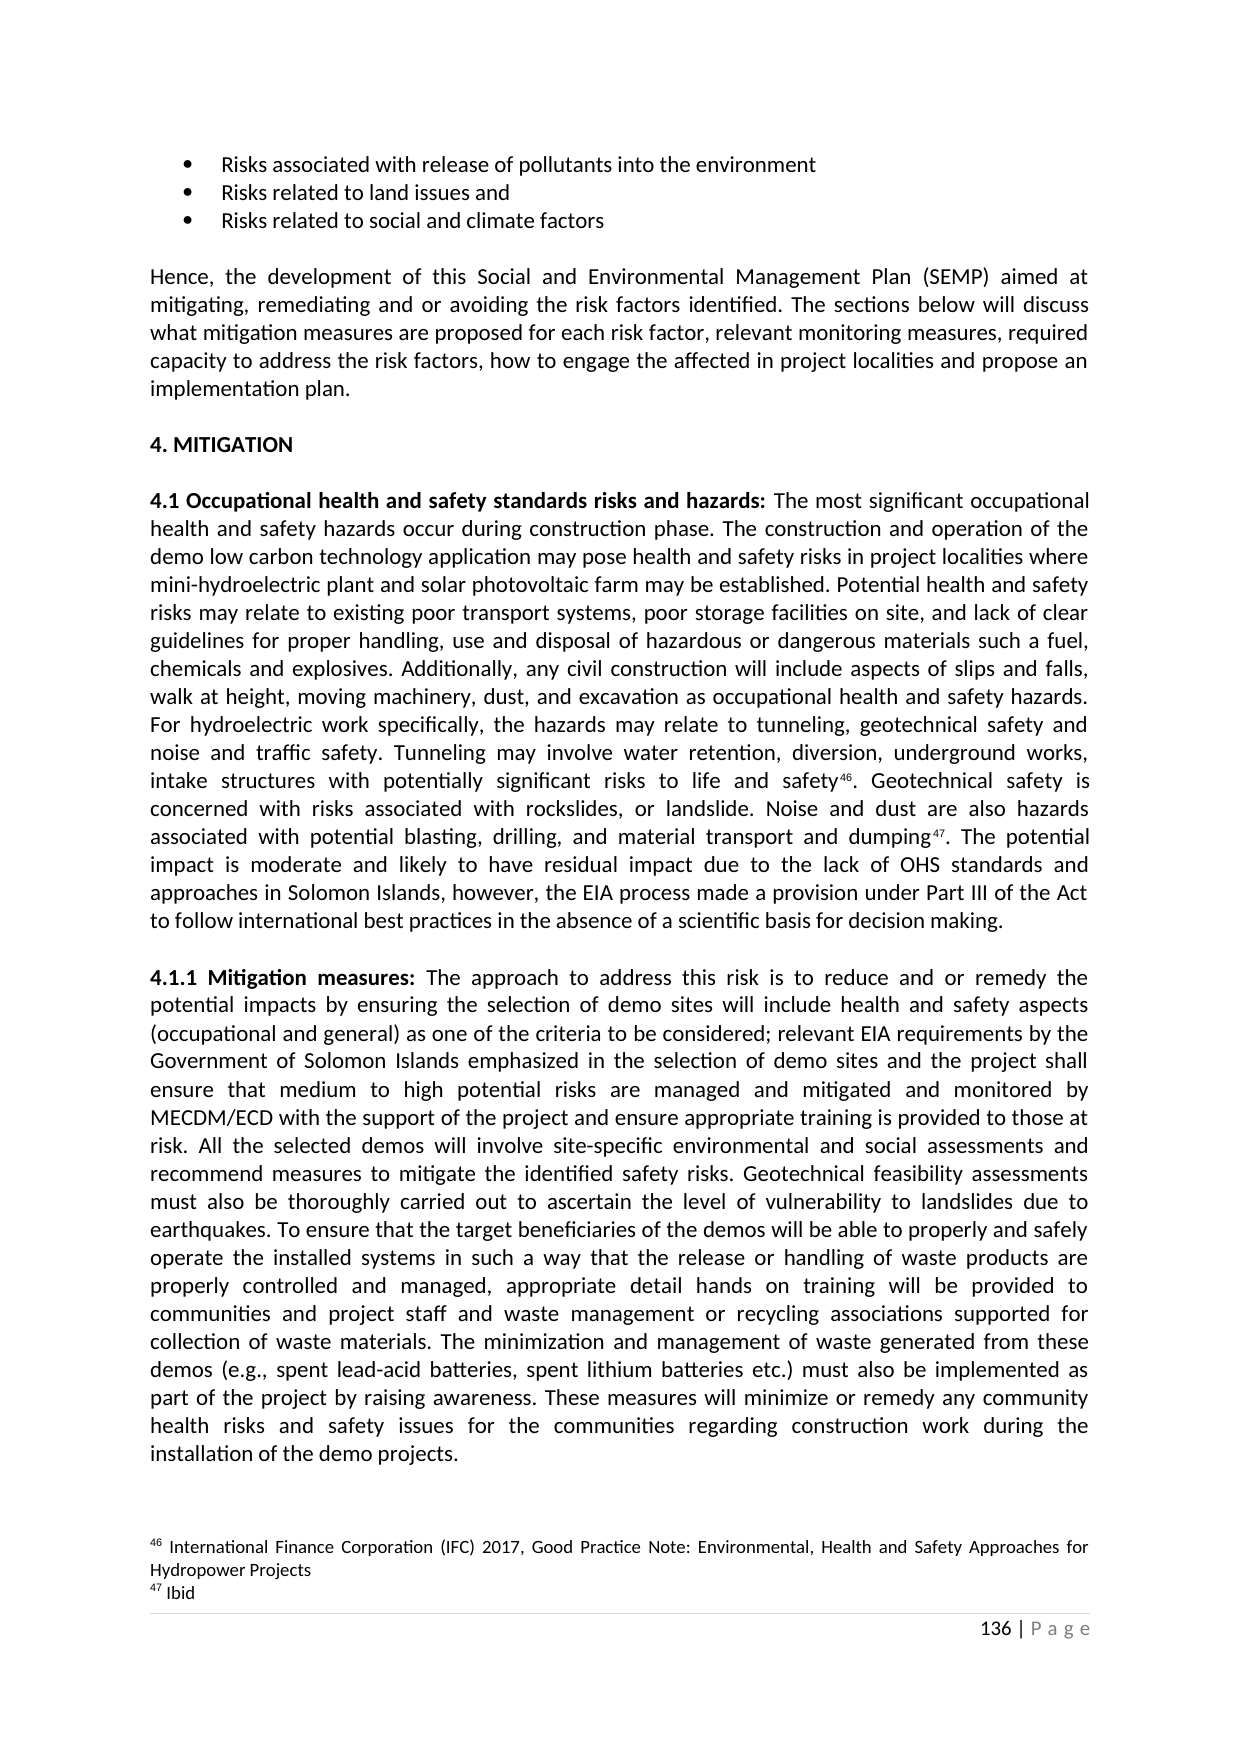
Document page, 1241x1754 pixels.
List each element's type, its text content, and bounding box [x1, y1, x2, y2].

text 4.1.1 Mitigation measures: The approach to address this risk is to reduce and or remedy the potential impacts by ensuring the selection of demo sites will include health and safety aspects (occupational and general) as one of the criteria to be considered; relevant EIA requirements by the Government of Solomon Islands emphasized in the selection of demo sites and the project shall ensure that medium to high potential risks are managed and mitigated and monitored by MECDM/ECD with the support of the project and ensure appropriate training is provided to those at risk. All the selected demos will involve site-specific environmental and social assessments and recommend measures to mitigate the identified safety risks. Geotechnical feasibility assessments must also be thoroughly carried out to ascertain the level of vulnerability to landslides due to earthquakes. To ensure that the target beneficiaries of the demos will be able to properly and safely operate the installed systems in such a way that the release or handling of waste products are properly controlled and managed, appropriate detail hands on training will be provided to communities and project staff and waste management or recycling associations supported for collection of waste materials. The minimization and management of waste generated from these demos (e.g., spent lead-acid batteries, spent lithium batteries etc.) must also be implemented as part of the project by raising awareness. These measures will minimize or remedy any community health risks and safety issues for the communities regarding construction work during the installation of the demo projects. [150, 963, 1090, 1467]
list Risks related to land issues and [183, 178, 1090, 206]
list Risks related to social and climate factors [183, 206, 1090, 234]
text Hence, the development of this Social and Environmental Management Plan (SEMP) aimed at mitigating, remediating and or avoiding the risk factors identified. The sections below will discuss what mitigation measures are proposed for each risk factor, relevant monitoring measures, required capacity to address the risk factors, how to engage the affected in project localities and propose an implementation plan. [150, 262, 1090, 402]
list Risks associated with release of pollutants into the environment [183, 150, 1090, 178]
text 4.1 Occupational health and safety standards risks and hazards: The most significant occupational health and safety hazards occur during construction phase. The construction and operation of the demo low carbon technology application may pose health and safety risks in project localities where mini-hydroelectric plant and solar photovoltaic farm may be established. Potential health and safety risks may relate to existing poor transport systems, poor storage facilities on site, and lack of clear guidelines for proper handling, use and disposal of hazardous or dangerous materials such a fuel, chemicals and explosives. Additionally, any civil construction will include aspects of slips and falls, walk at height, moving machinery, dust, and excavation as occupational health and safety hazards. For hydroelectric work specifically, the hazards may relate to tunneling, geotechnical safety and noise and traffic safety. Tunneling may involve water retention, diversion, underground works, intake structures with potentially significant risks to life and safety. Geotechnical safety is concerned with risks associated with rockslides, or landslide. Noise and dust are also hazards associated with potential blasting, drilling, and material transport and dumping. The potential impact is moderate and likely to have residual impact due to the lack of OHS standards and approaches in Solomon Islands, however, the EIA process made a provision under Part III of the Act to follow international best practices in the absence of a scientific basis for decision making. [150, 486, 1090, 934]
text 4. MITIGATION [150, 430, 1090, 458]
